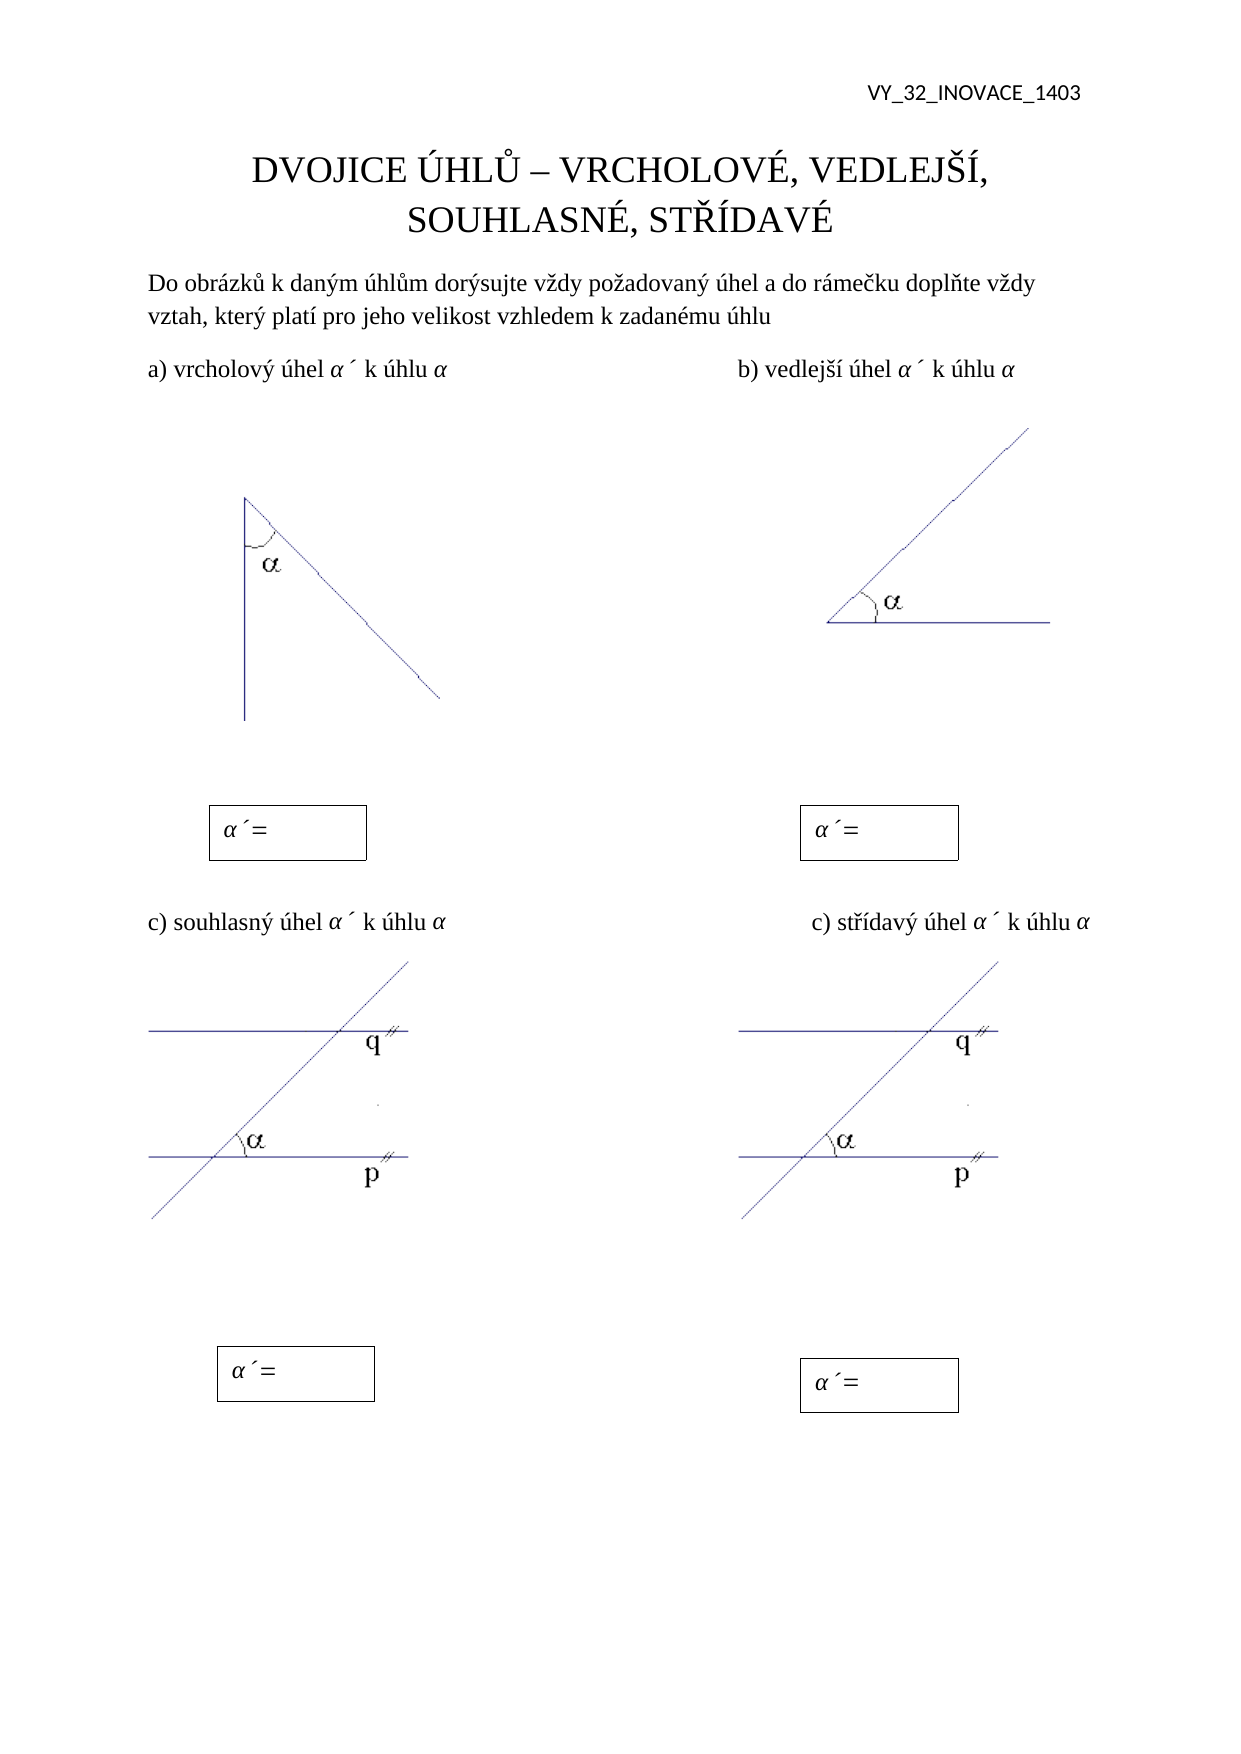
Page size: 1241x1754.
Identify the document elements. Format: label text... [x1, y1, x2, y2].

picture [737, 960, 1002, 1221]
text DVOJICE ÚHLŮ – VRCHOLOVÉ, VEDLEJŠÍ, SOUHLASNÉ, STŘÍDAVÉ [148, 148, 1092, 240]
picture [147, 960, 412, 1221]
picture [147, 408, 440, 721]
text a) vrcholový úhel k úhlu b) vedlejší úhel k úhlu [148, 354, 1092, 383]
text Do obrázků k daným úhlům dorýsujte vždy požadovaný úhel a do rámečku doplňte vždy vztah, který platí pro jeho velikost vzhledem k zadanému úhlu [148, 268, 1092, 329]
picture [737, 428, 1051, 721]
text c) souhlasný úhel k úhlu c) střídavý úhel k úhlu [148, 907, 1092, 936]
